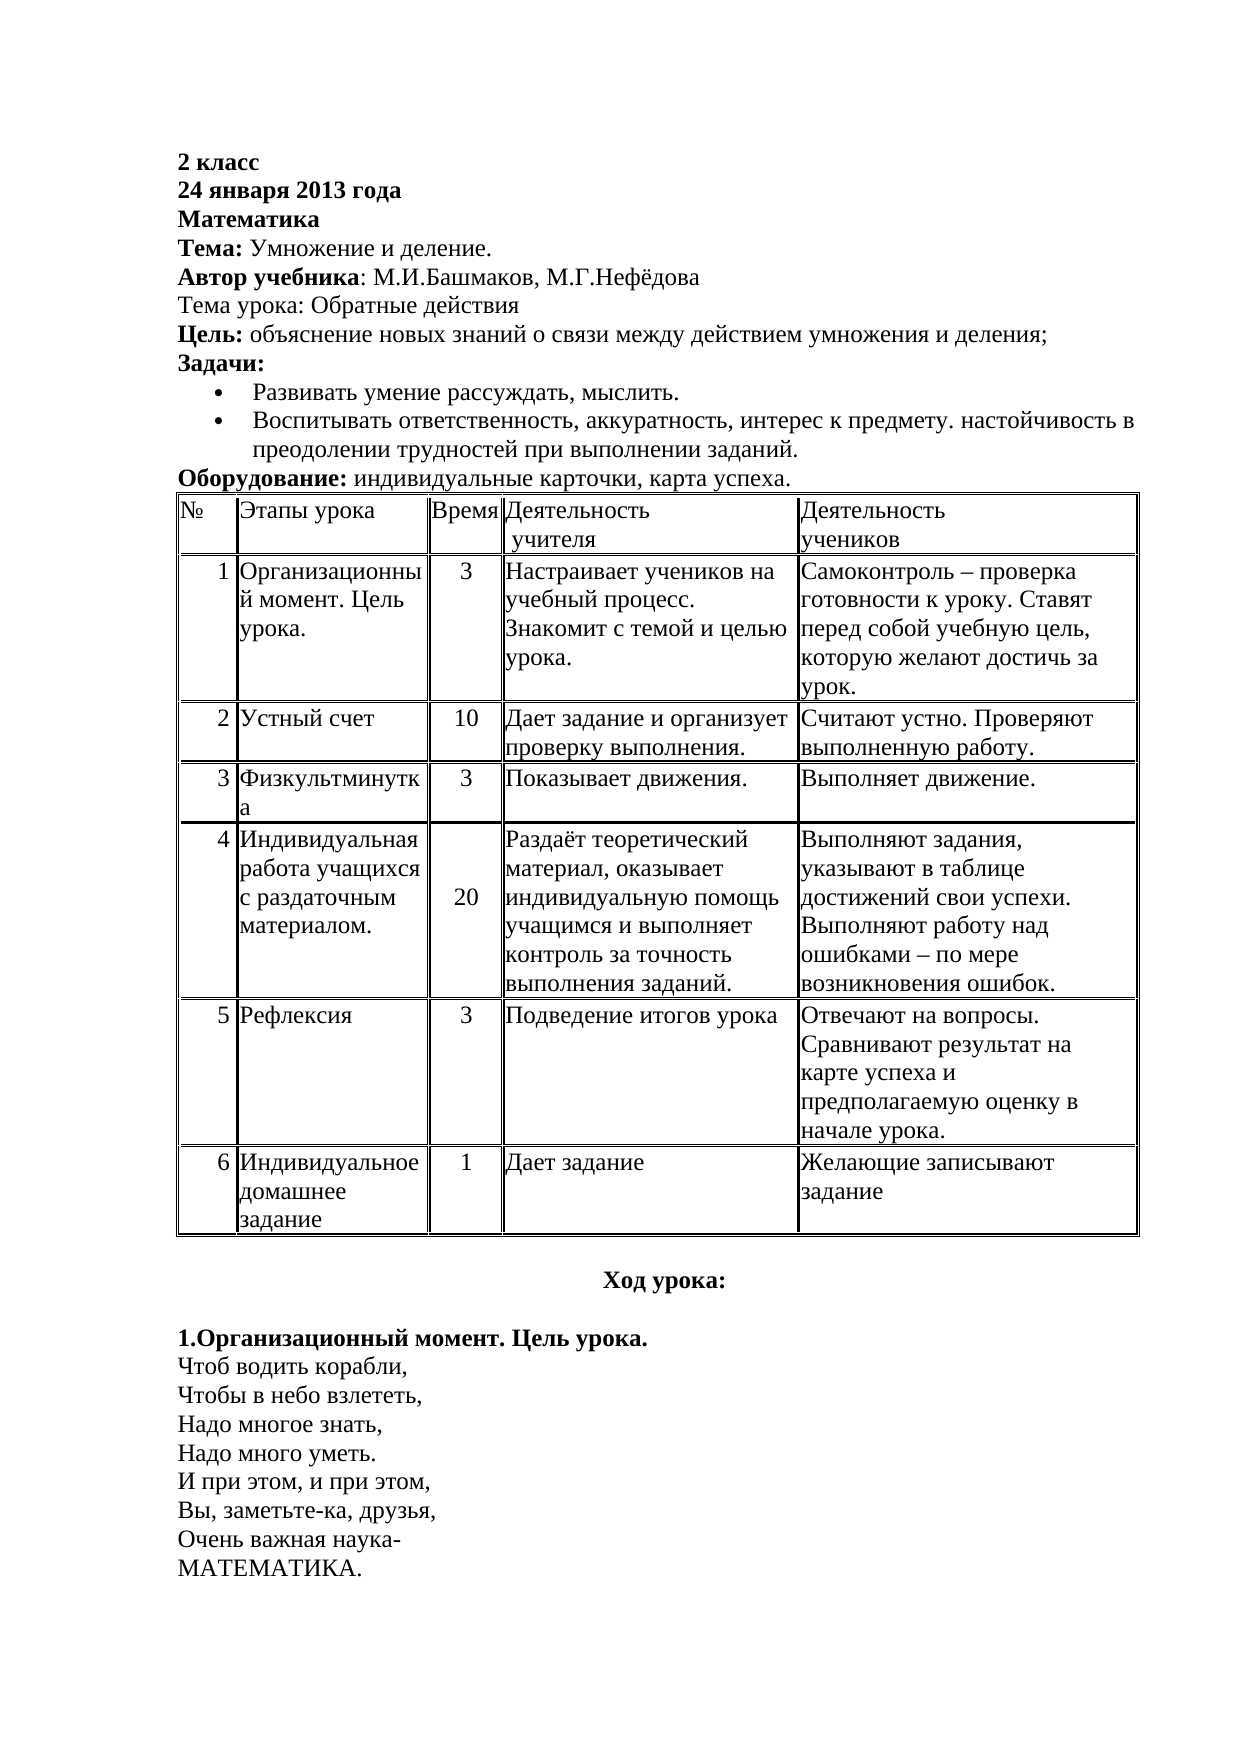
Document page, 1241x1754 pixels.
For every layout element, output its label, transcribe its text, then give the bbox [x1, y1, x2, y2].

table_cell Индивидуальное домашнее задание [237, 1144, 429, 1233]
text МАТЕМАТИКА. [177, 1553, 1152, 1581]
text Математика [177, 204, 1152, 233]
text Чтоб водить корабли, [177, 1351, 1152, 1380]
text Вы, заметьте-ка, друзья, [177, 1495, 1152, 1524]
text Тема урока: Обратные действия [177, 291, 1152, 319]
table_cell 6 [177, 1144, 237, 1233]
table_cell Отвечают на вопросы. Сравнивают результат на карте успеха и предполагаемую оценку в начале урока. [798, 997, 1138, 1144]
table_cell 3 [431, 764, 501, 821]
text Чтобы в небо взлететь, [177, 1380, 1152, 1409]
table_cell Устный счет [239, 703, 427, 760]
list Развивать умение рассуждать, мыслить. [215, 377, 1152, 406]
table_cell Показывает движения. [505, 764, 797, 821]
table_cell 1 [177, 553, 237, 699]
table_cell Дает задание и организует проверку выполнения. [505, 703, 797, 760]
table_header Время [429, 493, 503, 553]
text Надо многое знать, [177, 1409, 1152, 1438]
table_cell Подведение итогов урока [505, 1000, 797, 1144]
list Воспитывать ответственность, аккуратность, интерес к предмету. настойчивость в преодолении трудностей при выполнении заданий. [215, 406, 1152, 463]
table_cell 3 [431, 1000, 501, 1144]
text 24 января 2013 года [177, 176, 1152, 204]
table_cell Желающие записывают задание [798, 1144, 1138, 1233]
table_cell Самоконтроль – проверка готовности к уроку. Ставят перед собой учебную цель, которую желают достичь за урок. [798, 553, 1138, 699]
text Очень важная наука- [177, 1524, 1152, 1553]
table_cell 3 [179, 760, 236, 821]
text 2 класс [177, 147, 1152, 176]
table_cell Выполняет движение. [800, 760, 1137, 821]
table_cell Дает задание [503, 1147, 798, 1233]
table_header Деятельность учителя [503, 495, 798, 553]
table_cell Раздаёт теоретический материал, оказывает индивидуальную помощь учащимся и выполняет контроль за точность выполнения заданий. [505, 824, 797, 997]
table_cell Считают устно. Проверяют выполненную работу. [800, 700, 1137, 760]
table_cell 1 [429, 1144, 503, 1233]
table_cell Организационный момент. Цель урока. [239, 556, 427, 699]
text Ход урока: [177, 1265, 1152, 1294]
table_cell 20 [431, 824, 501, 997]
text И при этом, и при этом, [177, 1466, 1152, 1495]
table_cell Настраивает учеников на учебный процесс. Знакомит с темой и целью урока. [505, 556, 797, 699]
table_header Этапы урока [237, 493, 429, 553]
table_cell Рефлексия [239, 1000, 427, 1144]
table_cell 2 [179, 700, 236, 760]
text 1.Организационный момент. Цель урока. [177, 1323, 1152, 1351]
text Надо много уметь. [177, 1438, 1152, 1466]
table_cell 10 [431, 703, 501, 760]
table_cell 5 [177, 997, 237, 1144]
table_header Деятельность учеников [798, 495, 1136, 553]
table_cell Индивидуальная работа учащихся с раздаточным материалом. [239, 824, 427, 997]
text Автор учебника: М.И.Башмаков, М.Г.Нефёдова [177, 262, 1152, 291]
text Цель: объяснение новых знаний о связи между действием умножения и деления; [177, 319, 1152, 348]
table_header № [177, 493, 237, 553]
table_cell Выполняют задания, указывают в таблице достижений свои успехи. Выполняют работу над ошибками – по мере возникновения ошибок. [800, 821, 1136, 997]
text Задачи: [177, 348, 1152, 377]
table_cell Физкультминутка [239, 764, 427, 821]
text Оборудование: индивидуальные карточки, карта успеха. [177, 463, 1152, 492]
table_cell 3 [431, 556, 501, 699]
table_cell 4 [179, 821, 236, 997]
text Тема: Умножение и деление. [177, 233, 1152, 262]
